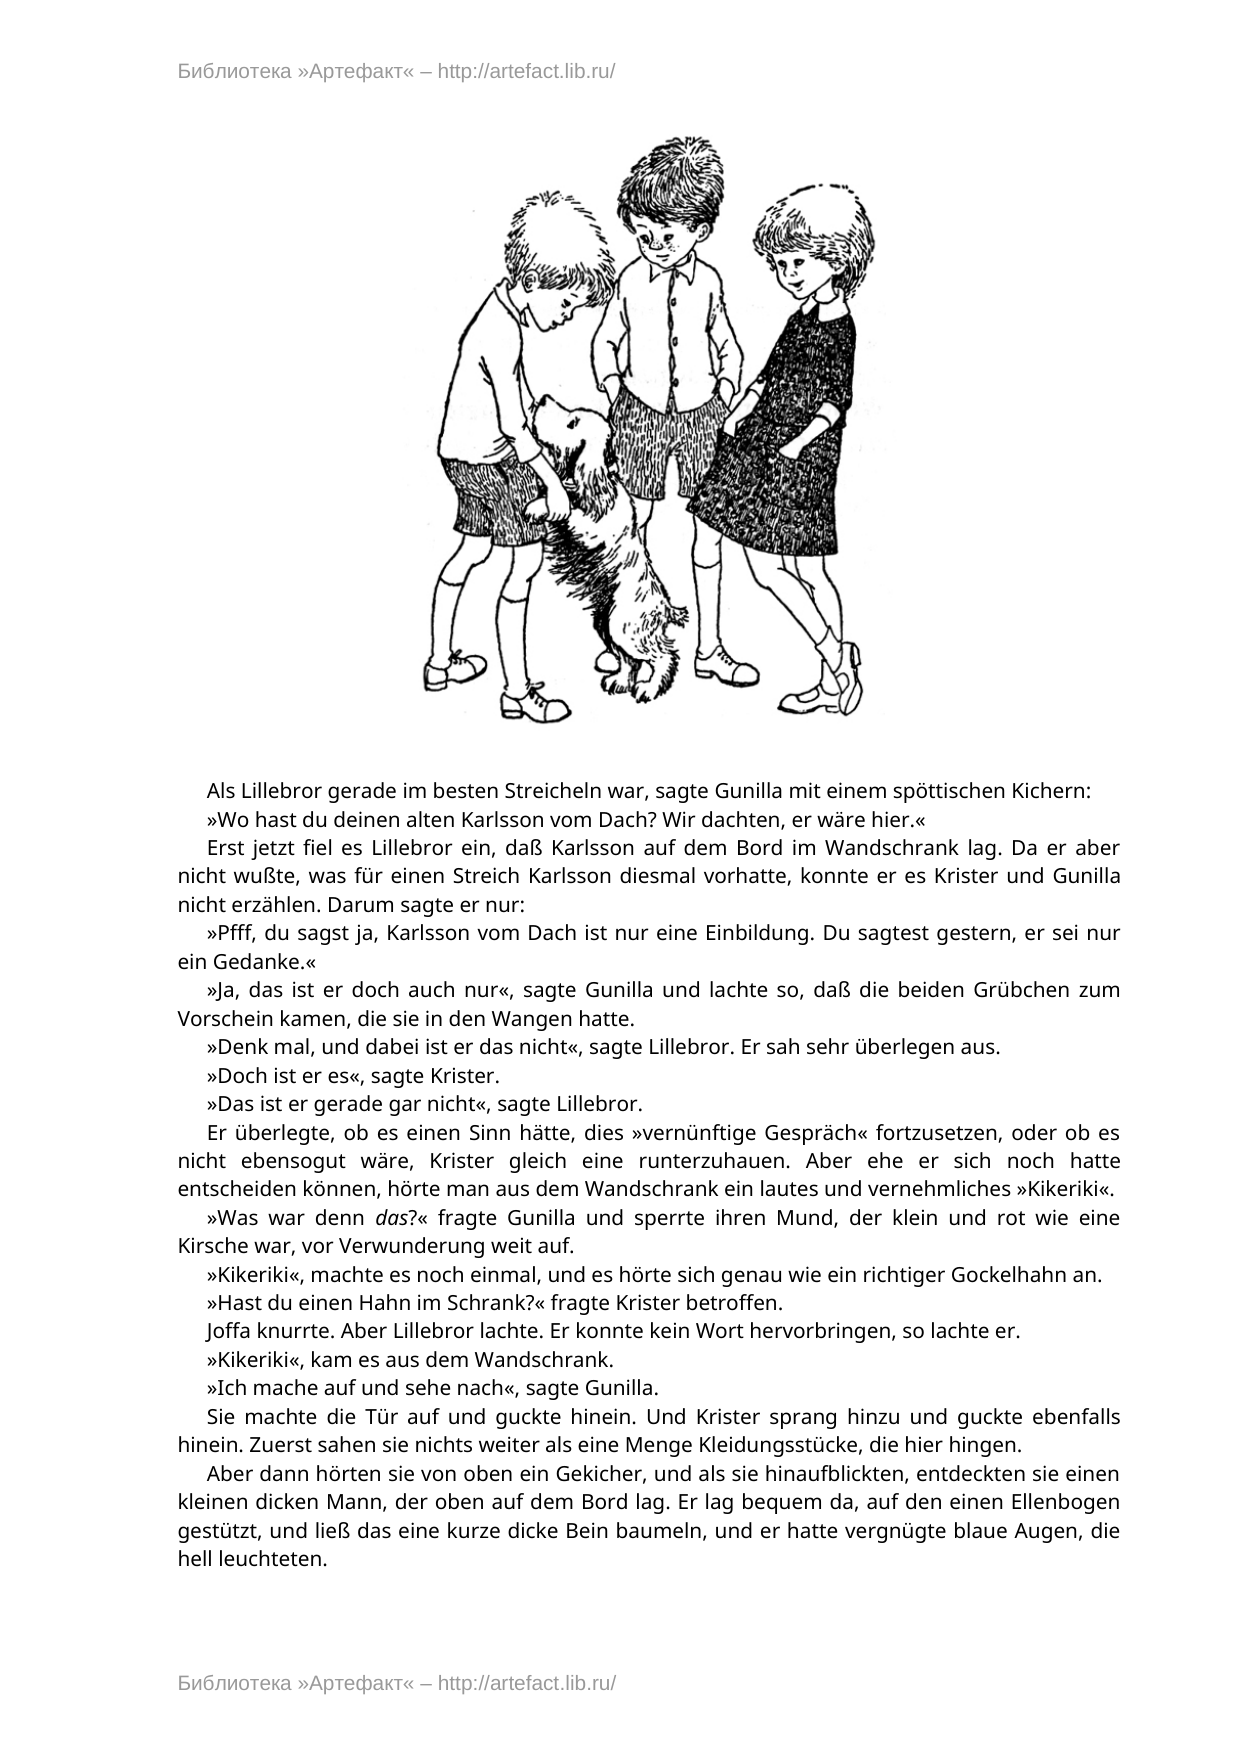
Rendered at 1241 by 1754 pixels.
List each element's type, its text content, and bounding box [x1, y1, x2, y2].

text »Doch ist er es«, sagte Krister. [177, 1061, 1122, 1089]
text Joffa knurrte. Aber Lillebror lachte. Er konnte kein Wort hervorbringen, so lachte er. [177, 1317, 1122, 1345]
text Erst jetzt fiel es Lillebror ein, daß Karlsson auf dem Bord im Wandschrank lag. Da er aber nicht wußte, was für einen Streich Karlsson diesmal vorhatte, konnte er es Krister und Gunilla nicht erzählen. Darum sagte er nur: [177, 833, 1122, 918]
text »Kikeriki«, kam es aus dem Wandschrank. [177, 1345, 1122, 1373]
text »Das ist er gerade gar nicht«, sagte Lillebror. [177, 1089, 1122, 1118]
text Er überlegte, ob es einen Sinn hätte, dies »vernünftige Gespräch« fortzusetzen, oder ob es nicht ebensogut wäre, Krister gleich eine runterzuhauen. Aber ehe er sich noch hatte entscheiden können, hörte man aus dem Wandschrank ein lautes und vernehmliches »Kikeriki«. [177, 1118, 1122, 1203]
picture [402, 118, 897, 748]
text Als Lillebror gerade im besten Streicheln war, sagte Gunilla mit einem spöttischen Kichern: [177, 776, 1122, 805]
text Sie machte die Tür auf und guckte hinein. Und Krister sprang hinzu und guckte ebenfalls hinein. Zuerst sahen sie nichts weiter als eine Menge Kleidungsstücke, die hier hingen. [177, 1402, 1122, 1459]
text »Wo hast du deinen alten Karlsson vom Dach? Wir dachten, er wäre hier.« [177, 805, 1122, 833]
text »Denk mal, und dabei ist er das nicht«, sagte Lillebror. Er sah sehr überlegen aus. [177, 1032, 1122, 1061]
text »Hast du einen Hahn im Schrank?« fragte Krister betroffen. [177, 1288, 1122, 1317]
text »Ja, das ist er doch auch nur«, sagte Gunilla und lachte so, daß die beiden Grübchen zum Vorschein kamen, die sie in den Wangen hatte. [177, 975, 1122, 1032]
text »Pfff, du sagst ja, Karlsson vom Dach ist nur eine Einbildung. Du sagtest gestern, er sei nur ein Gedanke.« [177, 918, 1122, 975]
text »Kikeriki«, machte es noch einmal, und es hörte sich genau wie ein richtiger Gockelhahn an. [177, 1260, 1122, 1288]
text »Ich mache auf und sehe nach«, sagte Gunilla. [177, 1373, 1122, 1402]
text »Was war denn das?« fragte Gunilla und sperrte ihren Mund, der klein und rot wie eine Kirsche war, vor Verwunderung weit auf. [177, 1203, 1122, 1260]
text Aber dann hörten sie von oben ein Gekicher, und als sie hinaufblickten, entdeckten sie einen kleinen dicken Mann, der oben auf dem Bord lag. Er lag bequem da, auf den einen Ellenbogen gestützt, und ließ das eine kurze dicke Bein baumeln, und er hatte vergnügte blaue Augen, die hell leuchteten. [177, 1459, 1122, 1573]
